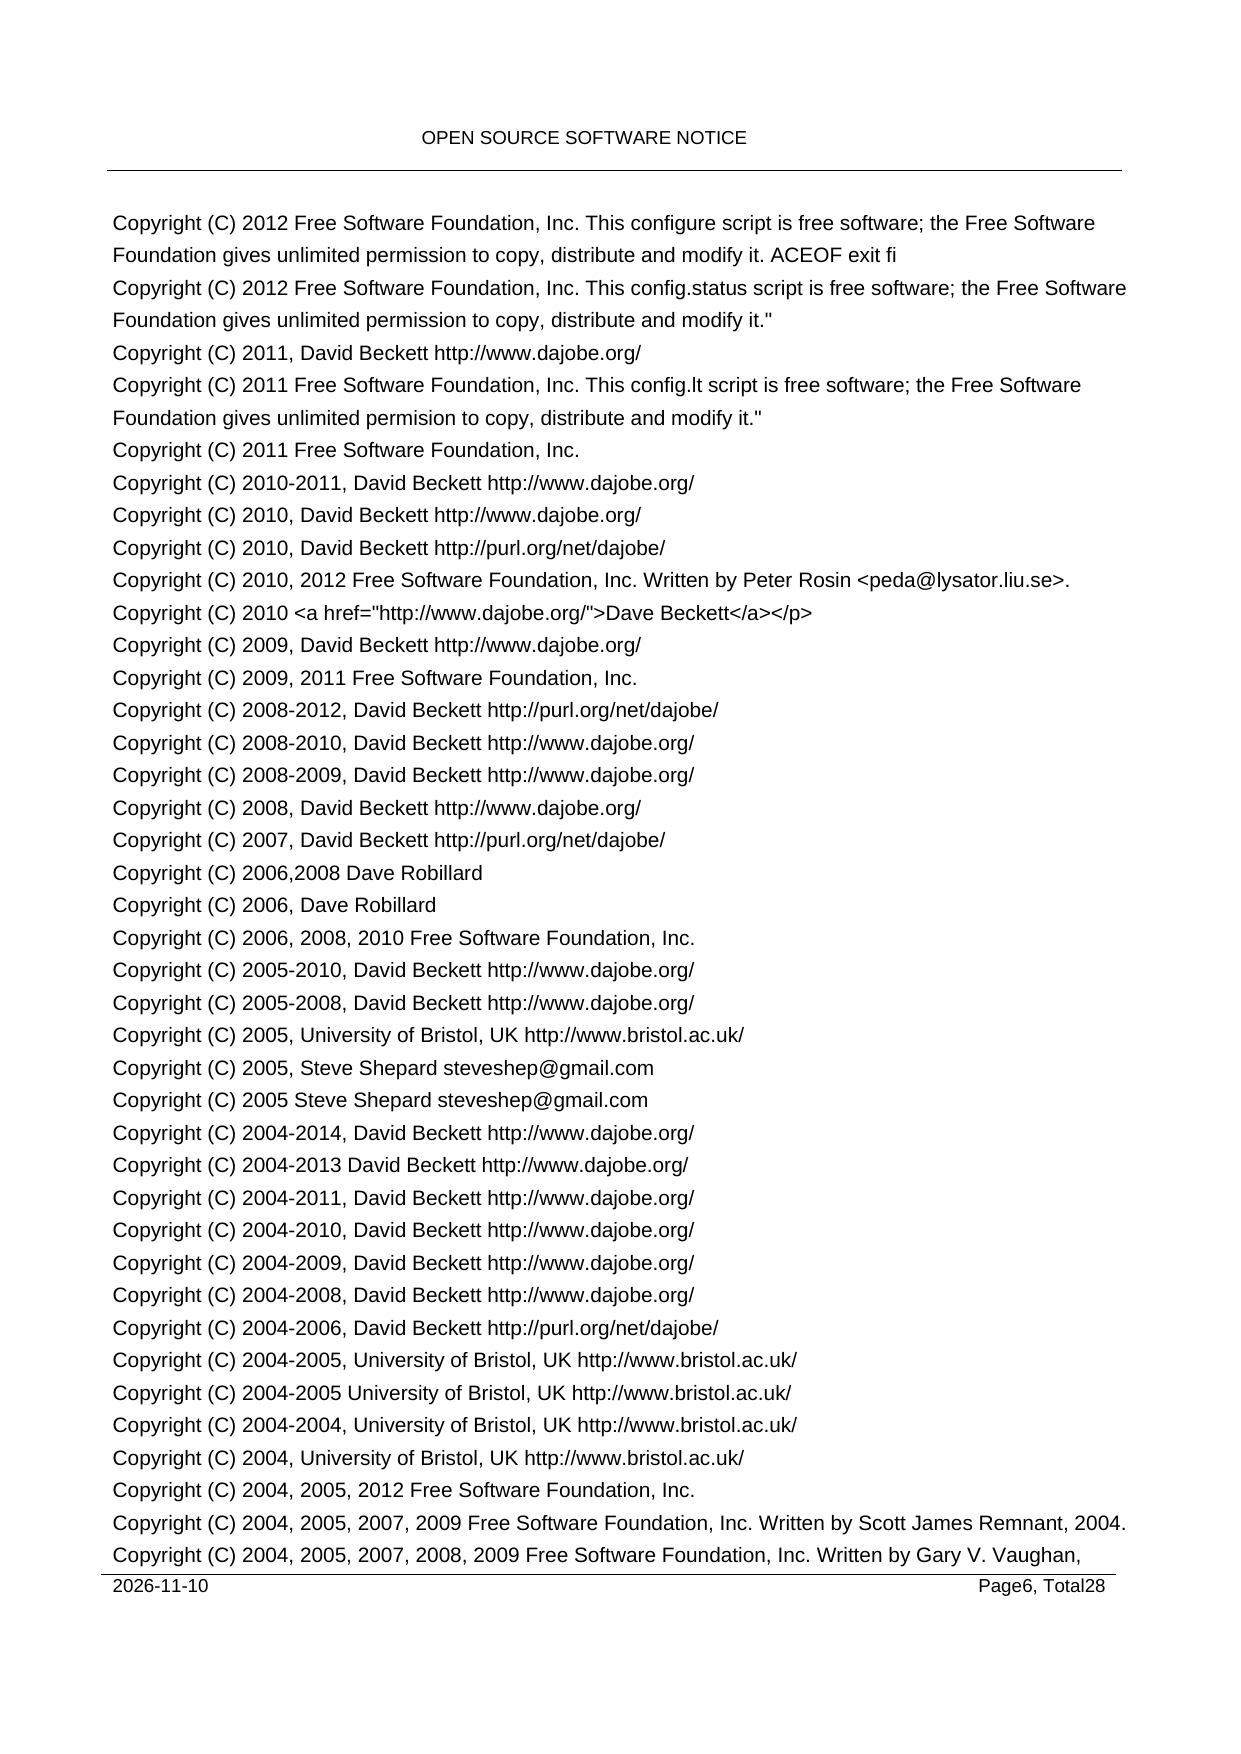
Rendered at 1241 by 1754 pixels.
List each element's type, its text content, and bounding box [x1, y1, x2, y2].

text Copyright (C) 2005, University of Bristol, UK http://www.bristol.ac.uk/ [112, 1019, 1128, 1051]
text Copyright (C) 2004-2005 University of Bristol, UK http://www.bristol.ac.uk/ [112, 1376, 1128, 1409]
text Copyright (C) 2010 <a href="http://www.dajobe.org/">Dave Beckett</a></p> [112, 596, 1128, 629]
text Copyright (C) 2008-2012, David Beckett http://purl.org/net/dajobe/ [112, 694, 1128, 726]
text Copyright (C) 2006, 2008, 2010 Free Software Foundation, Inc. [112, 921, 1128, 954]
text Copyright (C) 2004-2010, David Beckett http://www.dajobe.org/ [112, 1214, 1128, 1246]
text Copyright (C) 2004-2004, University of Bristol, UK http://www.bristol.ac.uk/ [112, 1409, 1128, 1441]
text Copyright (C) 2009, David Beckett http://www.dajobe.org/ [112, 629, 1128, 661]
text Copyright (C) 2011 Free Software Foundation, Inc. [112, 434, 1128, 466]
text Copyright (C) 2004-2011, David Beckett http://www.dajobe.org/ [112, 1181, 1128, 1214]
text Copyright (C) 2004, 2005, 2007, 2009 Free Software Foundation, Inc. Written by Scott James Remnant, 2004. [112, 1506, 1128, 1539]
text Copyright (C) 2005-2010, David Beckett http://www.dajobe.org/ [112, 954, 1128, 986]
text Copyright (C) 2012 Free Software Foundation, Inc. This config.status script is free software; the Free Software Foundation gives unlimited permission to copy, distribute and modify it." [112, 271, 1128, 336]
text Copyright (C) 2010, David Beckett http://purl.org/net/dajobe/ [112, 531, 1128, 564]
text Copyright (C) 2012 Free Software Foundation, Inc. This configure script is free software; the Free Software Foundation gives unlimited permission to copy, distribute and modify it. ACEOF exit fi [112, 206, 1128, 271]
text Copyright (C) 2006,2008 Dave Robillard [112, 856, 1128, 889]
text Copyright (C) 2005-2008, David Beckett http://www.dajobe.org/ [112, 986, 1128, 1019]
text Copyright (C) 2010, David Beckett http://www.dajobe.org/ [112, 499, 1128, 531]
text Copyright (C) 2004-2014, David Beckett http://www.dajobe.org/ [112, 1116, 1128, 1149]
text Copyright (C) 2005 Steve Shepard steveshep@gmail.com [112, 1084, 1128, 1116]
text Copyright (C) 2008-2010, David Beckett http://www.dajobe.org/ [112, 726, 1128, 759]
text Copyright (C) 2004-2013 David Beckett http://www.dajobe.org/ [112, 1149, 1128, 1181]
text Copyright (C) 2009, 2011 Free Software Foundation, Inc. [112, 661, 1128, 694]
text Copyright (C) 2004, 2005, 2012 Free Software Foundation, Inc. [112, 1474, 1128, 1506]
text Copyright (C) 2005, Steve Shepard steveshep@gmail.com [112, 1051, 1128, 1084]
text Copyright (C) 2007, David Beckett http://purl.org/net/dajobe/ [112, 824, 1128, 856]
text Copyright (C) 2011, David Beckett http://www.dajobe.org/ [112, 336, 1128, 369]
text Copyright (C) 2004-2005, University of Bristol, UK http://www.bristol.ac.uk/ [112, 1344, 1128, 1376]
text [112, 1539, 1128, 1571]
text Copyright (C) 2004-2009, David Beckett http://www.dajobe.org/ [112, 1246, 1128, 1279]
text Copyright (C) 2010-2011, David Beckett http://www.dajobe.org/ [112, 466, 1128, 499]
text Copyright (C) 2011 Free Software Foundation, Inc. This config.lt script is free software; the Free Software Foundation gives unlimited permision to copy, distribute and modify it." [112, 369, 1128, 434]
text Copyright (C) 2010, 2012 Free Software Foundation, Inc. Written by Peter Rosin <peda@lysator.liu.se>. [112, 564, 1128, 596]
text Copyright (C) 2008-2009, David Beckett http://www.dajobe.org/ [112, 759, 1128, 791]
text Copyright (C) 2004, University of Bristol, UK http://www.bristol.ac.uk/ [112, 1441, 1128, 1474]
text Copyright (C) 2006, Dave Robillard [112, 889, 1128, 921]
text Copyright (C) 2004-2006, David Beckett http://purl.org/net/dajobe/ [112, 1311, 1128, 1344]
text Copyright (C) 2004-2008, David Beckett http://www.dajobe.org/ [112, 1279, 1128, 1311]
text Copyright (C) 2008, David Beckett http://www.dajobe.org/ [112, 791, 1128, 824]
